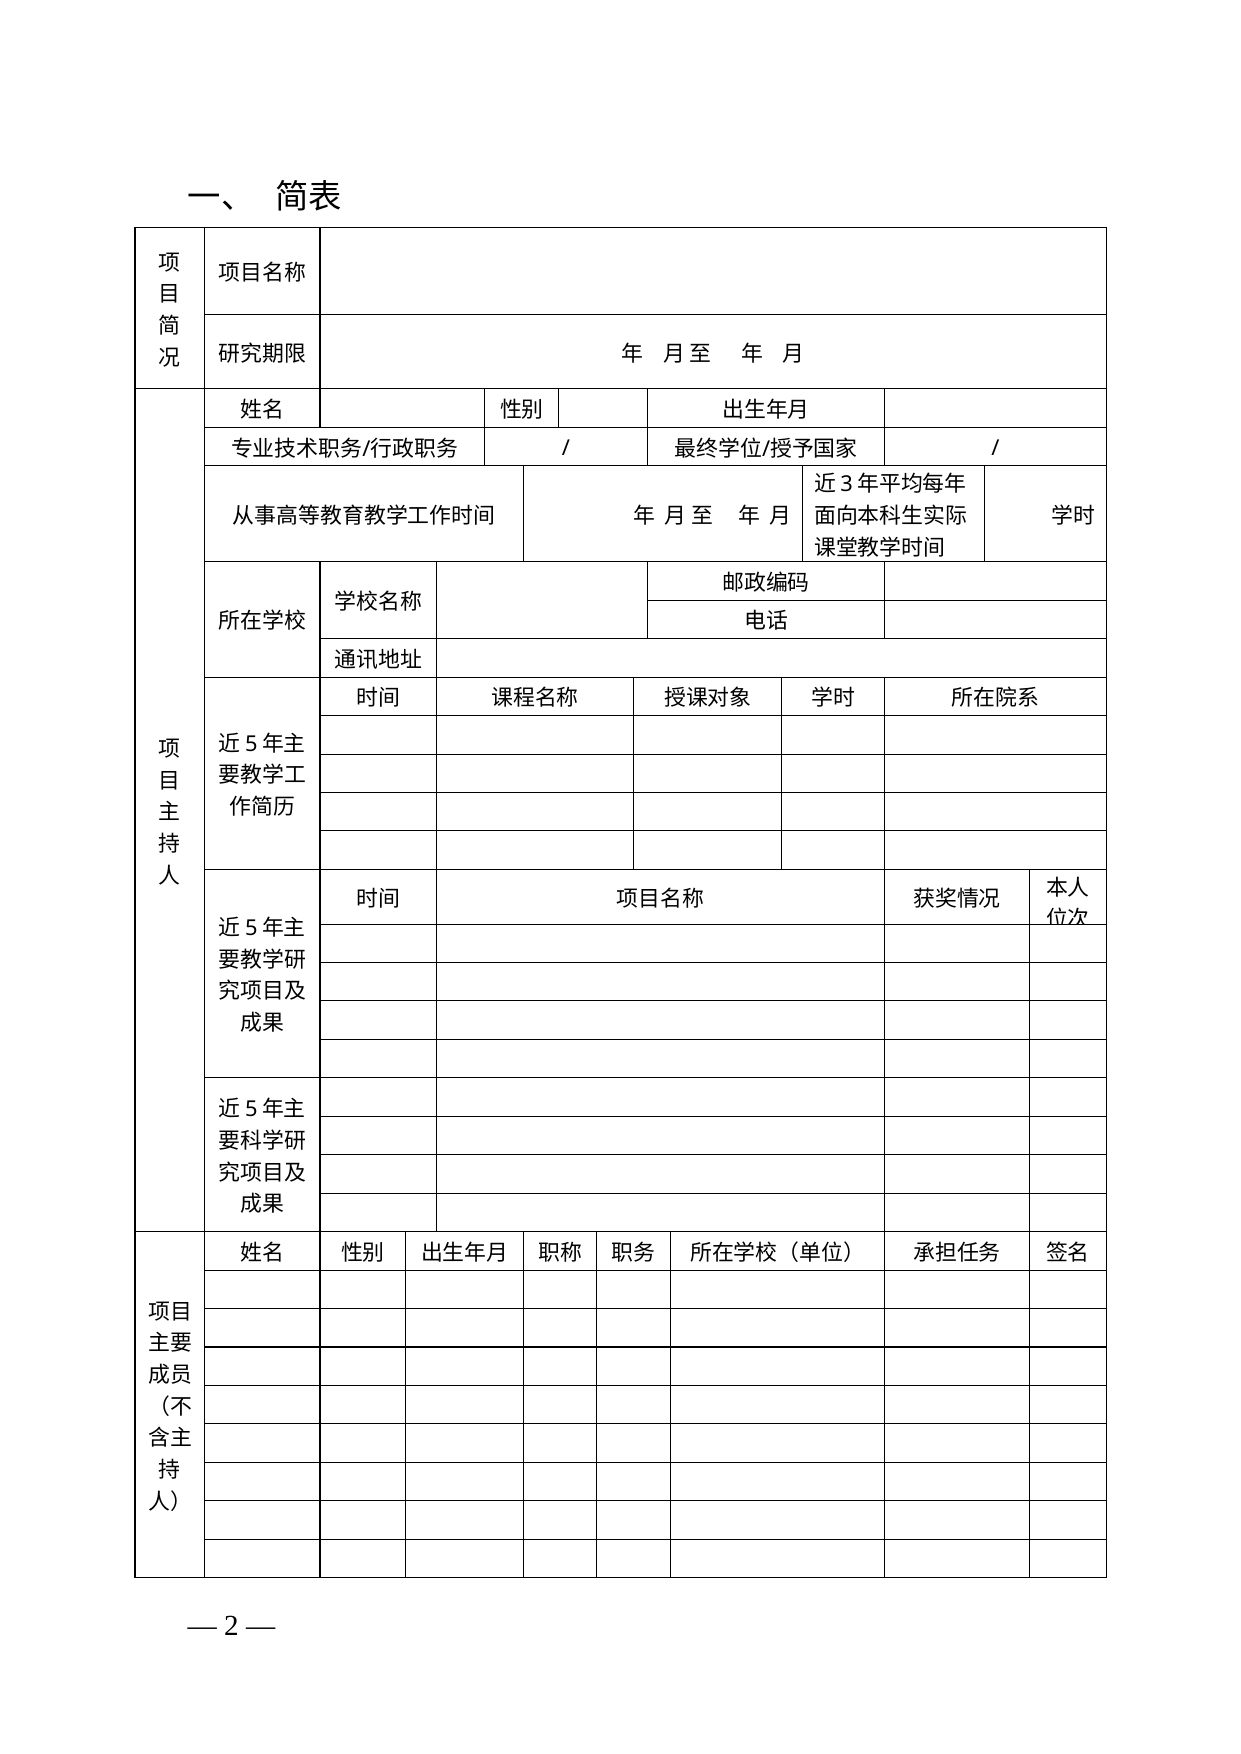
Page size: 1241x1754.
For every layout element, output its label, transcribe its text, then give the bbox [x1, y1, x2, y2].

table_cell 从事高等教育教学工作时间 [205, 466, 523, 561]
table_cell 年 月 至 年 月 [321, 315, 1106, 388]
table_cell [321, 925, 436, 962]
table_cell [1030, 1309, 1106, 1346]
table_cell [205, 1501, 319, 1538]
table_cell [321, 1271, 405, 1308]
table_cell 项 目 主 持 人 [136, 389, 204, 1231]
table_cell [524, 1271, 596, 1308]
table_cell 课程名称 [437, 678, 633, 715]
table_cell [321, 1194, 436, 1231]
table_cell [1030, 1386, 1106, 1423]
table_cell [1030, 1463, 1106, 1500]
table_cell [406, 1271, 523, 1308]
table_cell [597, 1540, 670, 1577]
table_cell [885, 1309, 1029, 1346]
table_cell 专业技术职务/行政职务 [205, 428, 484, 465]
table_cell [782, 755, 884, 792]
table_cell [1030, 1501, 1106, 1538]
table_cell / [885, 428, 1106, 465]
table_cell [885, 716, 1106, 753]
table_cell [321, 716, 436, 753]
table_cell [885, 1001, 1029, 1039]
table_cell [406, 1386, 523, 1423]
table_cell [321, 963, 436, 1000]
table_cell 出生年月 [406, 1232, 523, 1269]
table_cell [406, 1463, 523, 1500]
table_cell [885, 1424, 1029, 1462]
table_cell [205, 1424, 319, 1462]
table_cell [205, 1309, 319, 1346]
table_cell [1030, 1194, 1106, 1231]
table_cell [437, 1155, 884, 1193]
table_cell [437, 1078, 884, 1116]
table_cell [597, 1271, 670, 1308]
table_cell 姓名 [205, 389, 319, 427]
table_cell [1030, 1040, 1106, 1077]
table_cell 性别 [485, 389, 558, 427]
table_cell [597, 1386, 670, 1423]
table_cell 获奖情况 [885, 870, 1029, 923]
table_cell [1030, 1078, 1106, 1116]
table_cell [321, 1348, 405, 1385]
table_cell [885, 1271, 1029, 1308]
table_cell [885, 793, 1106, 830]
table_cell [885, 601, 1106, 638]
table_cell [1030, 1348, 1106, 1385]
list 简表 [187, 162, 1053, 227]
table_cell 近5年主要教学工作简历 [205, 678, 319, 869]
table_cell [597, 1348, 670, 1385]
table_cell 近3年平均每年面向本科生实际课堂教学时间 [803, 466, 984, 561]
table_cell / [485, 428, 647, 465]
table_cell [205, 1463, 319, 1500]
table_cell [597, 1501, 670, 1538]
table_cell [885, 1040, 1029, 1077]
table_cell 项目主要成员（不含主持人） [136, 1232, 204, 1577]
table_cell [406, 1424, 523, 1462]
table_cell [671, 1501, 884, 1538]
table_cell [1030, 1155, 1106, 1193]
table_cell 近5年主要教学研究项目及成果 [205, 870, 319, 1077]
table_cell [634, 755, 781, 792]
table_cell [205, 1271, 319, 1308]
table_cell [782, 831, 884, 869]
table_cell [321, 1424, 405, 1462]
table_cell 学时 [985, 466, 1106, 561]
table_cell [1030, 1424, 1106, 1462]
table_cell [406, 1309, 523, 1346]
table_cell [885, 1348, 1029, 1385]
table_cell 项目名称 [437, 870, 884, 923]
table_cell [885, 925, 1029, 962]
table_cell 所在院系 [885, 678, 1106, 715]
table_cell 近5年主要科学研究项目及成果 [205, 1078, 319, 1231]
table_cell 研究期限 [205, 315, 319, 388]
table_cell 电话 [648, 601, 884, 638]
table_cell [1030, 1117, 1106, 1154]
table_cell [597, 1463, 670, 1500]
table_cell 承担任务 [885, 1232, 1029, 1269]
table_cell [321, 1463, 405, 1500]
table_cell [885, 1078, 1029, 1116]
table_cell [885, 755, 1106, 792]
table_cell [321, 1501, 405, 1538]
table_cell [885, 1386, 1029, 1423]
table_cell [524, 1348, 596, 1385]
table_cell [885, 1155, 1029, 1193]
table_cell [885, 963, 1029, 1000]
table_cell [634, 716, 781, 753]
table_cell [205, 1348, 319, 1385]
table_cell 所在学校 [205, 562, 319, 677]
table_cell 签名 [1030, 1232, 1106, 1269]
table_cell 出生年月 [648, 389, 884, 427]
table_cell [671, 1424, 884, 1462]
table_cell [205, 1540, 319, 1577]
table_cell [885, 1540, 1029, 1577]
table_cell [437, 1001, 884, 1039]
table_header 项目名称 [205, 228, 319, 314]
table_cell [437, 716, 633, 753]
table_cell [321, 1309, 405, 1346]
table_cell [1030, 1001, 1106, 1039]
table_cell 最终学位/授予国家 [648, 428, 884, 465]
table_cell [885, 389, 1106, 427]
table_cell 学时 [782, 678, 884, 715]
table_cell [1030, 925, 1106, 962]
table_cell [321, 1078, 436, 1116]
table_cell [885, 1463, 1029, 1500]
table_cell 性别 [321, 1232, 405, 1269]
table_cell [1030, 1271, 1106, 1308]
table_cell [782, 793, 884, 830]
table_cell [885, 1501, 1029, 1538]
table_cell [321, 755, 436, 792]
table_cell [524, 1540, 596, 1577]
table_cell [406, 1348, 523, 1385]
table_cell [437, 793, 633, 830]
table_cell 授课对象 [634, 678, 781, 715]
table_cell [321, 1001, 436, 1039]
table_header 项 目 简 况 [136, 228, 204, 388]
table_cell [671, 1309, 884, 1346]
table_cell [321, 389, 484, 427]
table_cell [321, 1540, 405, 1577]
table_cell [782, 716, 884, 753]
table_cell [321, 1117, 436, 1154]
table_cell 姓名 [205, 1232, 319, 1269]
table_cell [321, 1386, 405, 1423]
table_cell 时间 [321, 678, 436, 715]
table_header [321, 228, 1106, 314]
table_cell 年 月 至 年 月 [524, 466, 802, 561]
table_cell [671, 1540, 884, 1577]
table_cell 通讯地址 [321, 639, 436, 677]
table_cell [437, 1194, 884, 1231]
table_cell [597, 1309, 670, 1346]
table_cell [885, 1117, 1029, 1154]
table_cell [406, 1501, 523, 1538]
table_cell [597, 1424, 670, 1462]
table_cell [437, 1040, 884, 1077]
table_cell 本人 位次 [1030, 870, 1106, 923]
table_cell [524, 1424, 596, 1462]
table_cell 所在学校（单位） [671, 1232, 884, 1269]
table_cell [885, 1194, 1029, 1231]
table_cell [524, 1309, 596, 1346]
table_cell [1030, 963, 1106, 1000]
table_cell [559, 389, 647, 427]
table_cell [437, 1117, 884, 1154]
table_cell [524, 1501, 596, 1538]
table_cell [1030, 1540, 1106, 1577]
table_cell [671, 1271, 884, 1308]
table_cell [321, 831, 436, 869]
table_cell [437, 963, 884, 1000]
table_cell [524, 1463, 596, 1500]
table_cell [205, 1386, 319, 1423]
table_cell 时间 [321, 870, 436, 923]
table_cell 职务 [597, 1232, 670, 1269]
table_cell [406, 1540, 523, 1577]
table_cell [671, 1386, 884, 1423]
table_cell 职称 [524, 1232, 596, 1269]
table_cell [885, 831, 1106, 869]
table_cell [321, 793, 436, 830]
table_cell [437, 831, 633, 869]
table_cell [671, 1348, 884, 1385]
table_cell [634, 831, 781, 869]
table_cell [437, 562, 647, 638]
table_cell 邮政编码 [648, 562, 884, 600]
table_cell [321, 1040, 436, 1077]
table_cell [885, 562, 1106, 600]
table_cell [437, 639, 1106, 677]
table_cell [437, 925, 884, 962]
table_cell [321, 1155, 436, 1193]
table_cell [437, 755, 633, 792]
table_cell [524, 1386, 596, 1423]
table_cell 学校名称 [321, 562, 436, 638]
table_cell [671, 1463, 884, 1500]
table_cell [634, 793, 781, 830]
